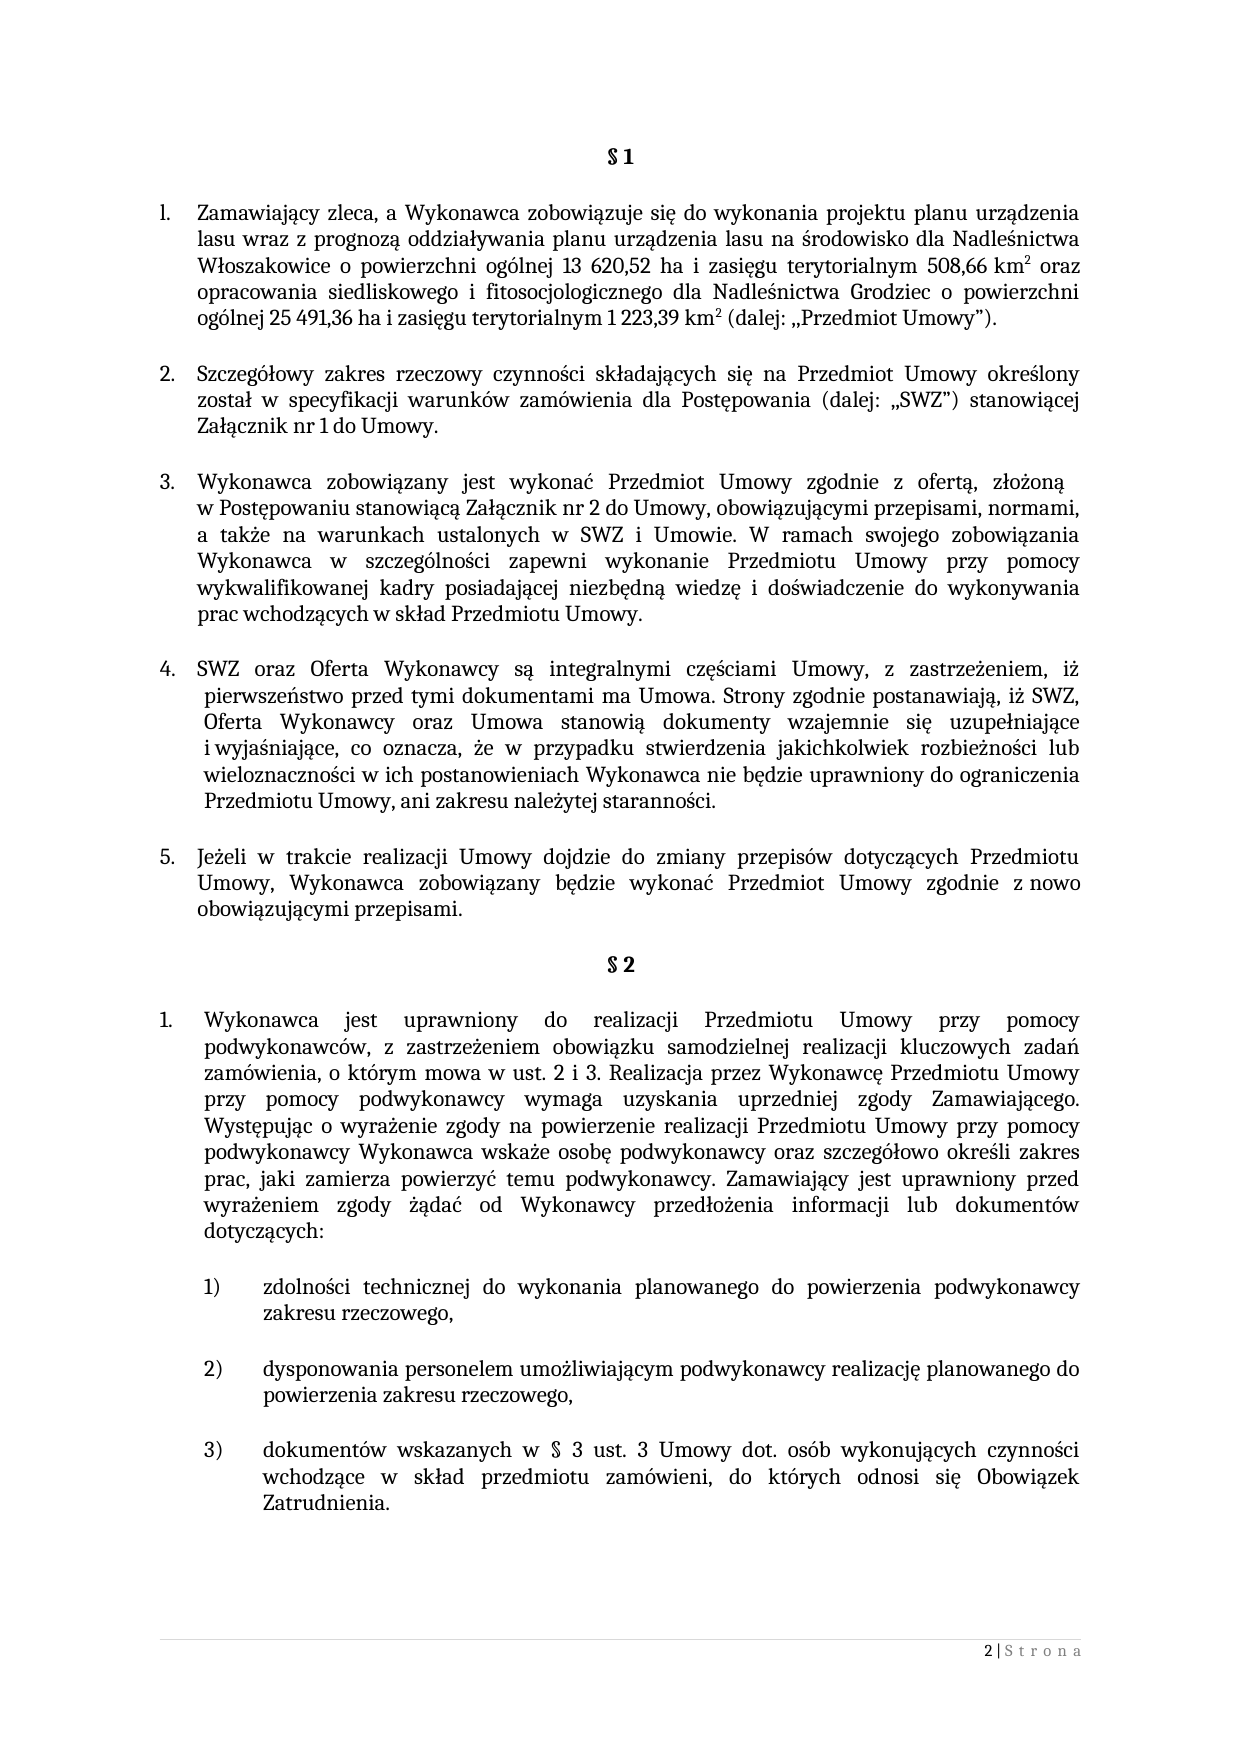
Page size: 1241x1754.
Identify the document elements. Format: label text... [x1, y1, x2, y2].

text § 1 [159, 144, 1081, 171]
text 1. Wykonawca jest uprawniony do realizacji Przedmiotu Umowy przy pomocy podwykonawców, z zastrzeżeniem obowiązku samodzielnej realizacji kluczowych zadań zamówienia, o którym mowa w ust. 2 i 3. Realizacja przez Wykonawcę Przedmiotu Umowy przy pomocy podwykonawcy wymaga uzyskania uprzedniej zgody Zamawiającego. Występując o wyrażenie zgody na powierzenie realizacji Przedmiotu Umowy przy pomocy podwykonawcy Wykonawca wskaże osobę podwykonawcy oraz szczegółowo określi zakres prac, jaki zamierza powierzyć temu podwykonawcy. Zamawiający jest uprawniony przed wyrażeniem zgody żądać od Wykonawcy przedłożenia informacji lub dokumentów dotyczących: [159, 1007, 1081, 1244]
text l. Zamawiający zleca, a Wykonawca zobowiązuje się do wykonania projektu planu urządzenia lasu wraz z prognozą oddziaływania planu urządzenia lasu na środowisko dla Nadleśnictwa Włoszakowice o powierzchni ogólnej 13 620,52 ha i zasięgu terytorialnym 508,66 km2 oraz opracowania siedliskowego i fitosocjologicznego dla Nadleśnictwa Grodziec o powierzchni ogólnej 25 491,36 ha i zasięgu terytorialnym 1 223,39 km2 (dalej: ,,Przedmiot Umowy”). [159, 200, 1081, 331]
text 5. Jeżeli w trakcie realizacji Umowy dojdzie do zmiany przepisów dotyczących Przedmiotu Umowy, Wykonawca zobowiązany będzie wykonać Przedmiot Umowy zgodnie z nowo obowiązującymi przepisami. [159, 843, 1081, 922]
text 2) dysponowania personelem umożliwiającym podwykonawcy realizację planowanego do powierzenia zakresu rzeczowego, [204, 1355, 1081, 1408]
text 3. Wykonawca zobowiązany jest wykonać Przedmiot Umowy zgodnie z ofertą, złożoną w Postępowaniu stanowiącą Załącznik nr 2 do Umowy, obowiązującymi przepisami, normami, a także na warunkach ustalonych w SWZ i Umowie. W ramach swojego zobowiązania Wykonawca w szczególności zapewni wykonanie Przedmiotu Umowy przy pomocy wykwalifikowanej kadry posiadającej niezbędną wiedzę i doświadczenie do wykonywania prac wchodzących w skład Przedmiotu Umowy. [159, 469, 1081, 627]
text 2. Szczegółowy zakres rzeczowy czynności składających się na Przedmiot Umowy określony został w specyfikacji warunków zamówienia dla Postępowania (dalej: ,,SWZ”) stanowiącej Załącznik nr 1 do Umowy. [159, 361, 1081, 440]
text 4. SWZ oraz Oferta Wykonawcy są integralnymi częściami Umowy, z zastrzeżeniem, iż pierwszeństwo przed tymi dokumentami ma Umowa. Strony zgodnie postanawiają, iż SWZ, Oferta Wykonawcy oraz Umowa stanowią dokumenty wzajemnie się uzupełniające i wyjaśniające, co oznacza, że w przypadku stwierdzenia jakichkolwiek rozbieżności lub wieloznaczności w ich postanowieniach Wykonawca nie będzie uprawniony do ograniczenia Przedmiotu Umowy, ani zakresu należytej staranności. [159, 656, 1081, 814]
text 3) dokumentów wskazanych w § 3 ust. 3 Umowy dot. osób wykonujących czynności wchodzące w skład przedmiotu zamówieni, do których odnosi się Obowiązek Zatrudnienia. [204, 1437, 1081, 1516]
text 1) zdolności technicznej do wykonania planowanego do powierzenia podwykonawcy zakresu rzeczowego, [204, 1273, 1081, 1326]
text § 2 [159, 952, 1081, 978]
